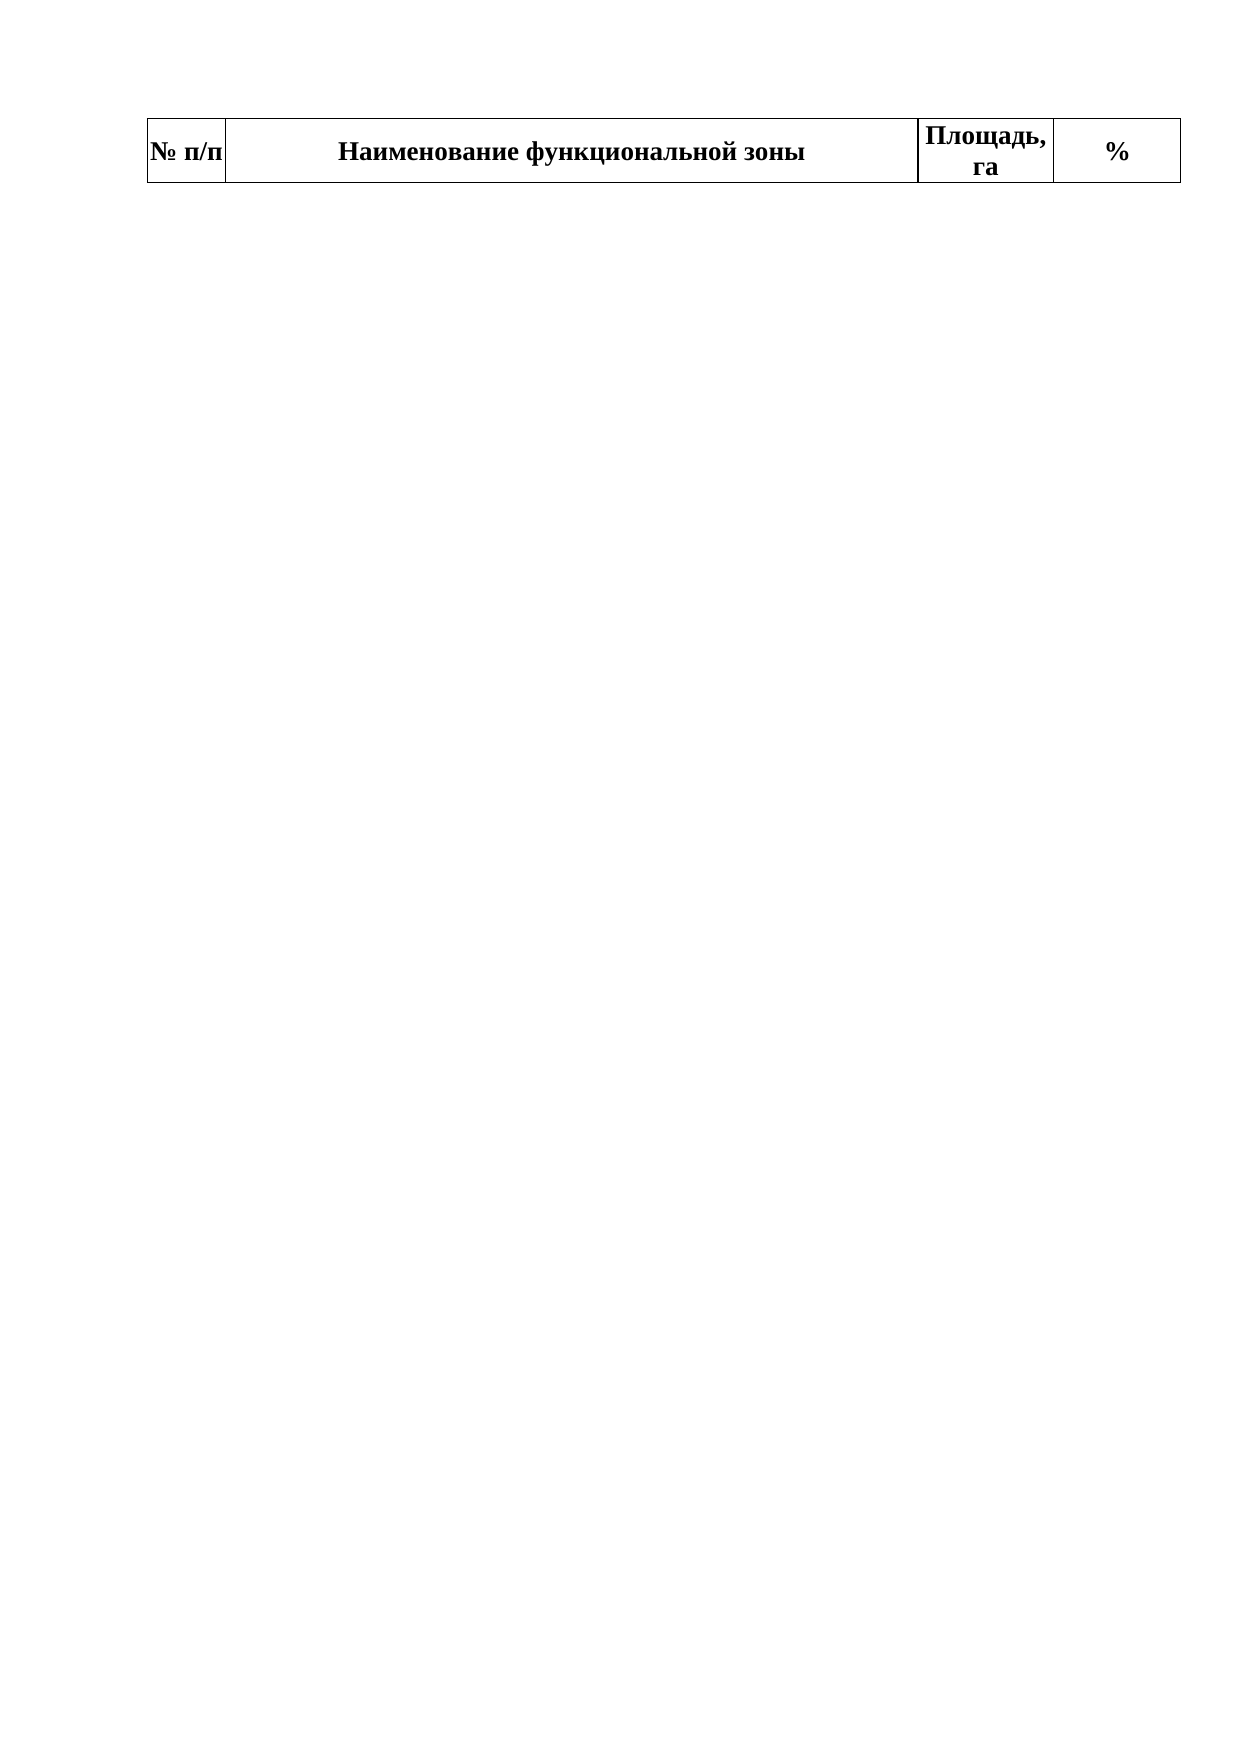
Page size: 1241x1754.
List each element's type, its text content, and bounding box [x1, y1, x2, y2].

table_header % [1054, 119, 1180, 181]
table_header № п/п [148, 119, 225, 181]
table_header Наименование функциональной зоны [226, 119, 917, 181]
table_header Площадь, га [919, 119, 1053, 181]
